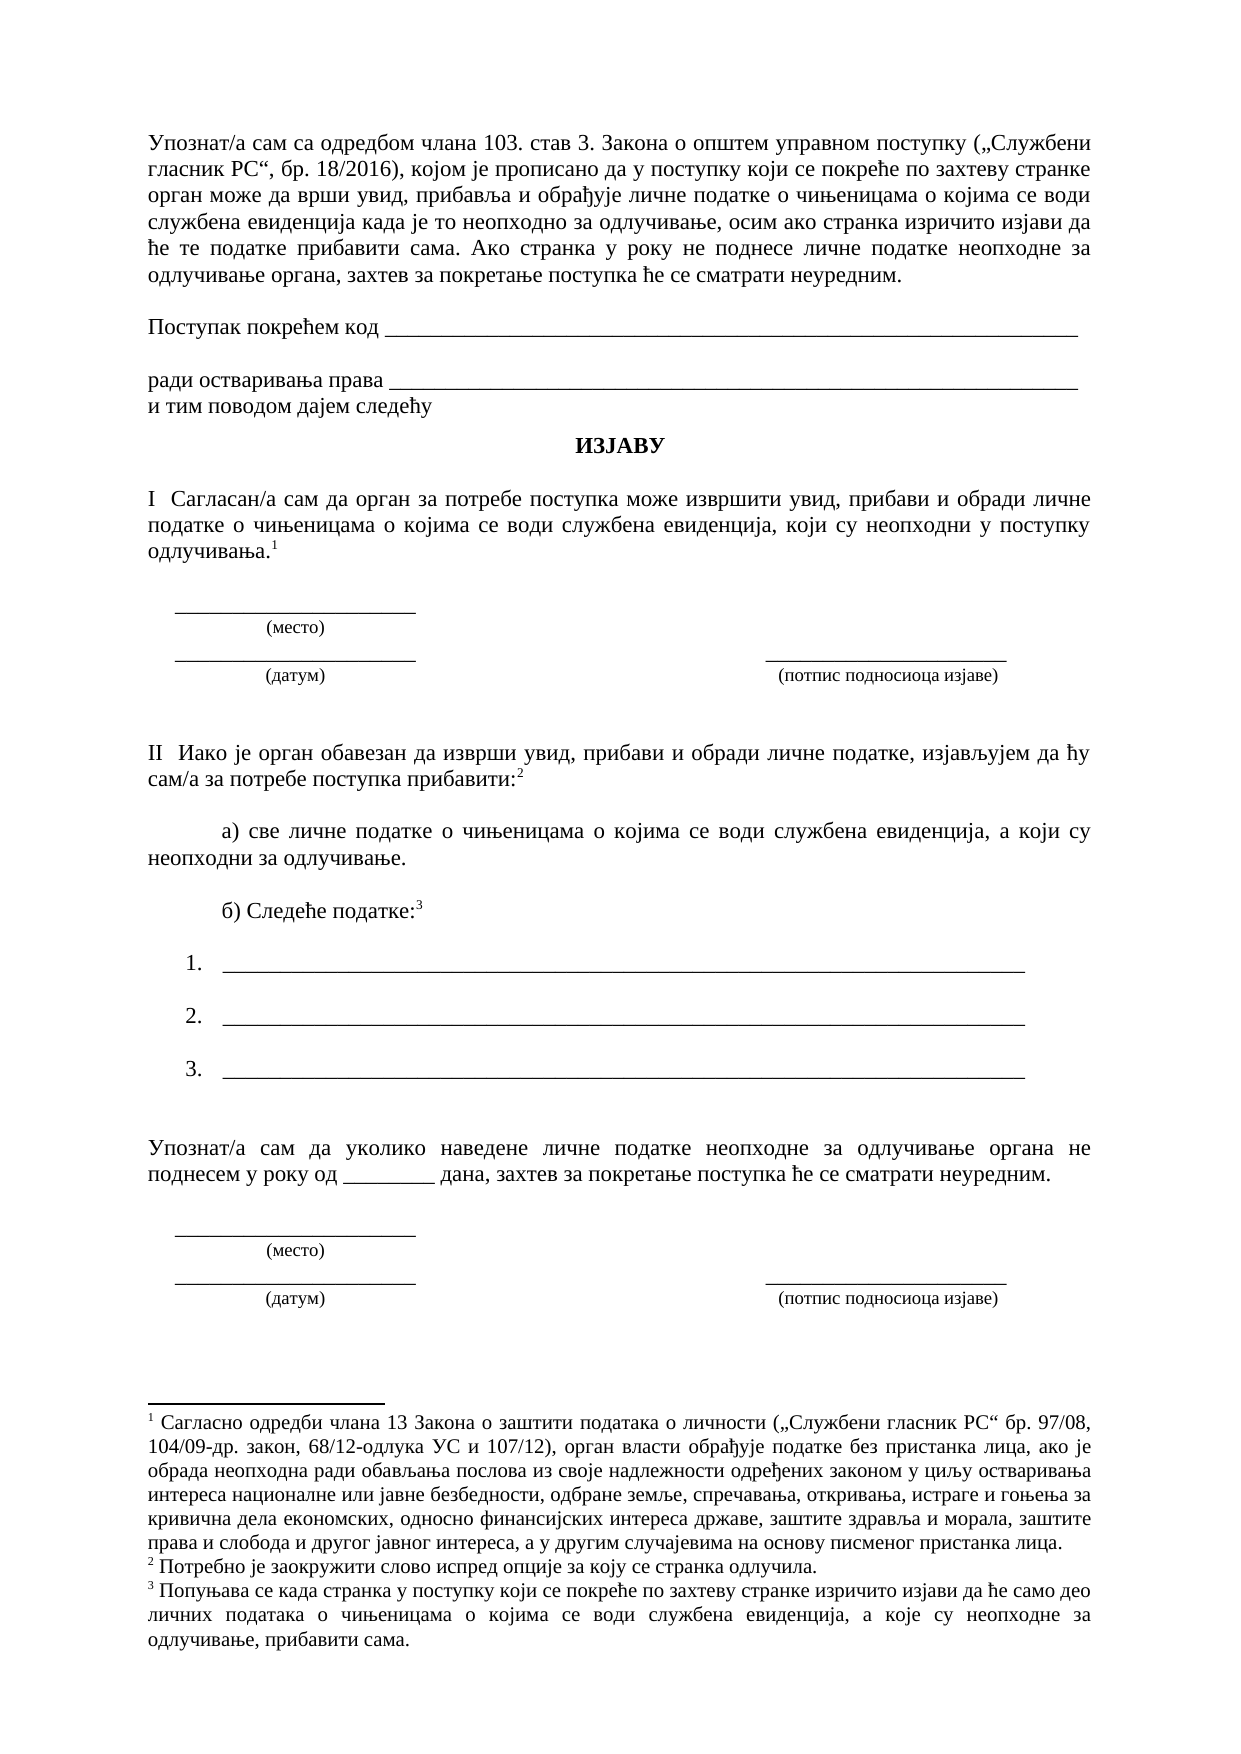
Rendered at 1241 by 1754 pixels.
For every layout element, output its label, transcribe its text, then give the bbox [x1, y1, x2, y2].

text _____________________ [148, 1213, 1093, 1239]
text ИЗЈАВУ [148, 432, 1093, 458]
text б) Следеће податке: [148, 897, 1093, 923]
text (место) [148, 616, 1093, 638]
text (датум) (потпис подносиоца изјаве) [148, 664, 1093, 686]
text (датум) (потпис подносиоца изјаве) [148, 1287, 1093, 1309]
text Упознат/а сам да уколико наведене личне податке неопходне за одлучивање органа не поднесем у року од ________ дана, захтев за покретање поступка ће се сматрати неуредним. [148, 1134, 1093, 1187]
text Поступак покрећем код [148, 313, 1093, 340]
text а) све личне податке о чињеницама о којима се води службена евиденција, а који су неопходни за одлучивање. [148, 818, 1093, 870]
text _____________________ [148, 590, 1093, 616]
list ______________________________________________________________________ [185, 949, 1093, 976]
list ______________________________________________________________________ [185, 1055, 1093, 1081]
list ______________________________________________________________________ [185, 1002, 1093, 1028]
text II Иако је орган обавезан да изврши увид, прибави и обради личне податке, изјављујем да ћу сам/а за потребе поступка прибавити: [148, 738, 1093, 791]
text Упознат/а сам са одредбом члана 103. став 3. Закона о општем управном поступку („Службени гласник РС“, бр. 18/2016), којом је прописано да у поступку који се покреће по захтеву странке орган може да врши увид, прибавља и обрађује личне податке о чињеницама о којима се води службена евиденција када је то неопходно за одлучивање, осим ако странка изричито изјави да ће те податке прибавити сама. Ако странка у року не поднесе личне податке неопходне за одлучивање органа, захтев за покретање поступка ће се сматрати неуредним. [148, 129, 1093, 287]
text _____________________ _____________________ [148, 1261, 1093, 1287]
text ради остваривања права [148, 366, 1093, 392]
text _____________________ _____________________ [148, 638, 1093, 664]
text I Сагласан/а сам да орган за потребе поступка може извршити увид, прибави и обради личне податке о чињеницама о којима се води службена евиденција, који су неопходни у поступку одлучивања. [148, 484, 1093, 564]
text и тим поводом дајем следећу [148, 392, 1093, 419]
text (место) [148, 1239, 1093, 1261]
